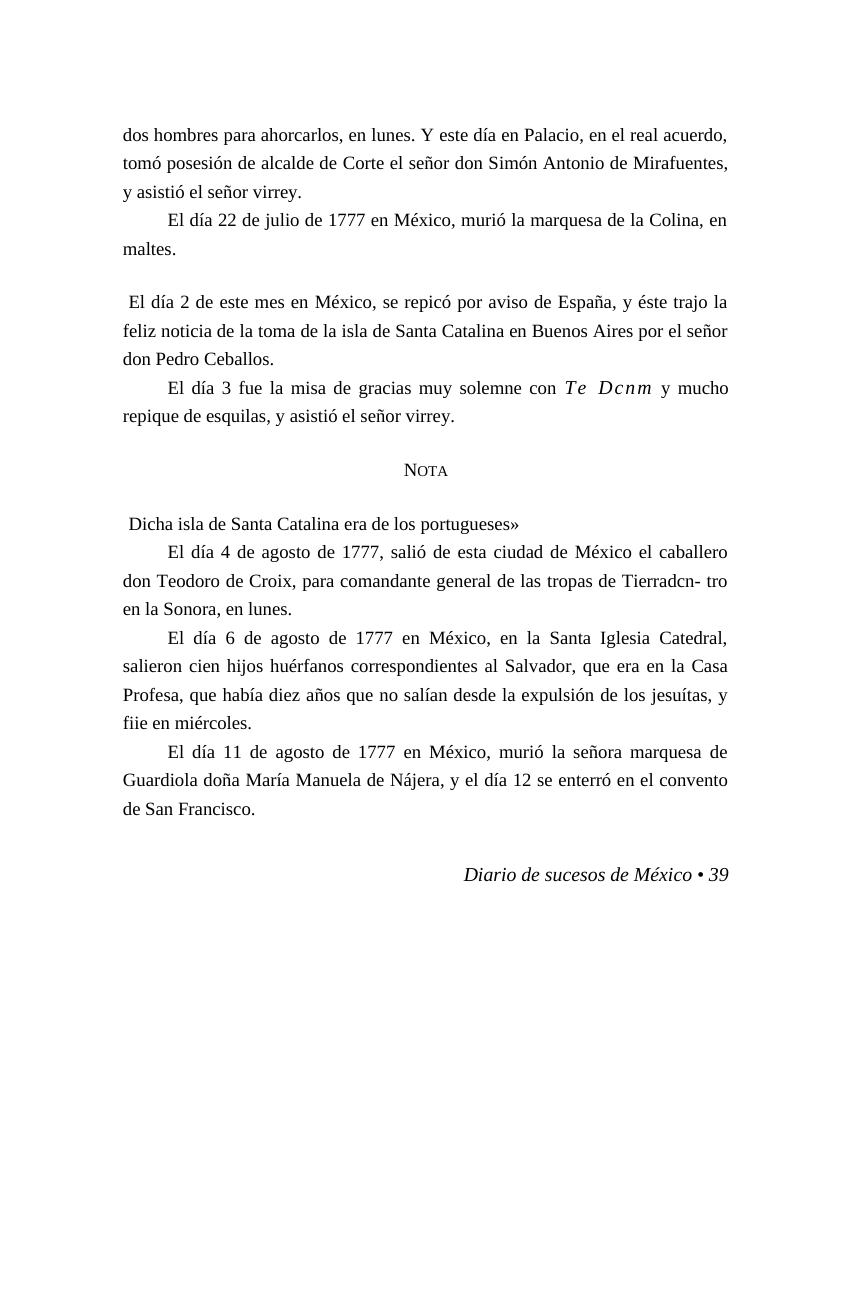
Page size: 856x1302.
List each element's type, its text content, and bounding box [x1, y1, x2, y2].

text Nota [123, 461, 729, 480]
text El día 3 fue la misa de gracias muy solemne con Te Dcnm y mucho repique de esquilas, y asistió el señor virrey. [123, 371, 729, 428]
text El día 11 de agosto de 1777 en México, murió la señora marquesa de Guardiola doña María Manuela de Nájera, y el día 12 se enterró en el convento de San Francisco. [123, 735, 729, 821]
text El día 6 de agosto de 1777 en México, en la Santa Iglesia Catedral, salieron cien hijos huérfanos correspondientes al Salvador, que era en la Casa Profesa, que había diez años que no salían desde la expulsión de los jesuítas, y fiie en miércoles. [123, 621, 729, 735]
text Dicha isla de Santa Catalina era de los portugueses» [123, 507, 729, 536]
text El día 2 de este mes en México, se repicó por aviso de España, y éste trajo la feliz noticia de la toma de la isla de Santa Catalina en Buenos Aires por el señor don Pedro Ceballos. [123, 286, 729, 371]
text El día 22 de julio de 1777 en México, murió la marquesa de la Colina, en maltes. [123, 204, 729, 261]
text Diario de sucesos de México • 39 [123, 866, 729, 885]
text El día 4 de agosto de 1777, salió de esta ciudad de México el caballero don Teodoro de Croix, para comandante general de las tropas de Tierradcn- tro en la Sonora, en lunes. [123, 536, 729, 621]
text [123, 118, 729, 204]
